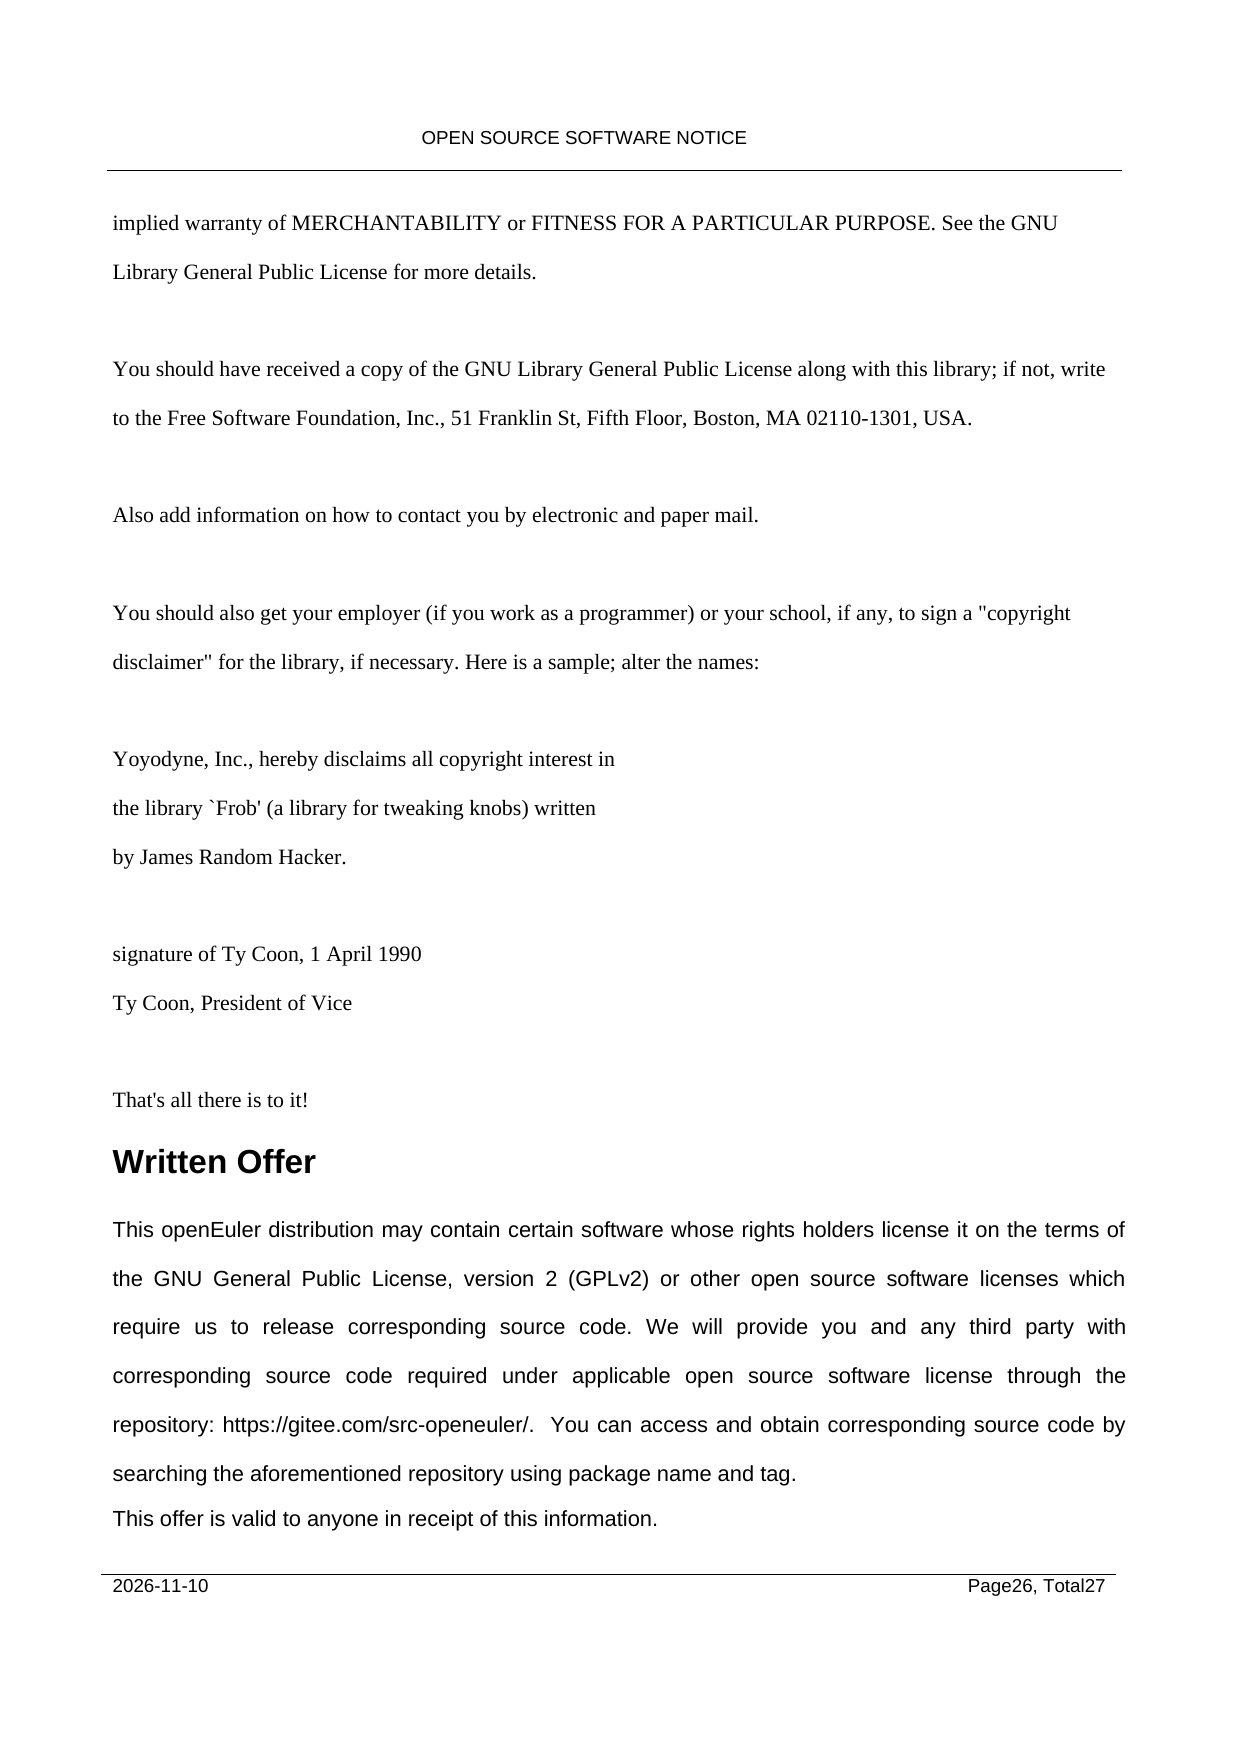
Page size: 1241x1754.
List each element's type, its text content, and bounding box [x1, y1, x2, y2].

text Written Offer [112, 1129, 1128, 1194]
text This openEuler distribution may contain certain software whose rights holders license it on the terms of the GNU General Public License, version 2 (GPLv2) or other open source software licenses which require us to release corresponding source code. We will provide you and any third party with corresponding source code required under applicable open source software license through the repository: https://gitee.com/src-openeuler/. You can access and obtain corresponding source code by searching the aforementioned repository using package name and tag. [112, 1213, 1128, 1489]
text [112, 206, 1128, 1116]
text This offer is valid to anyone in receipt of this information. [112, 1502, 1128, 1534]
